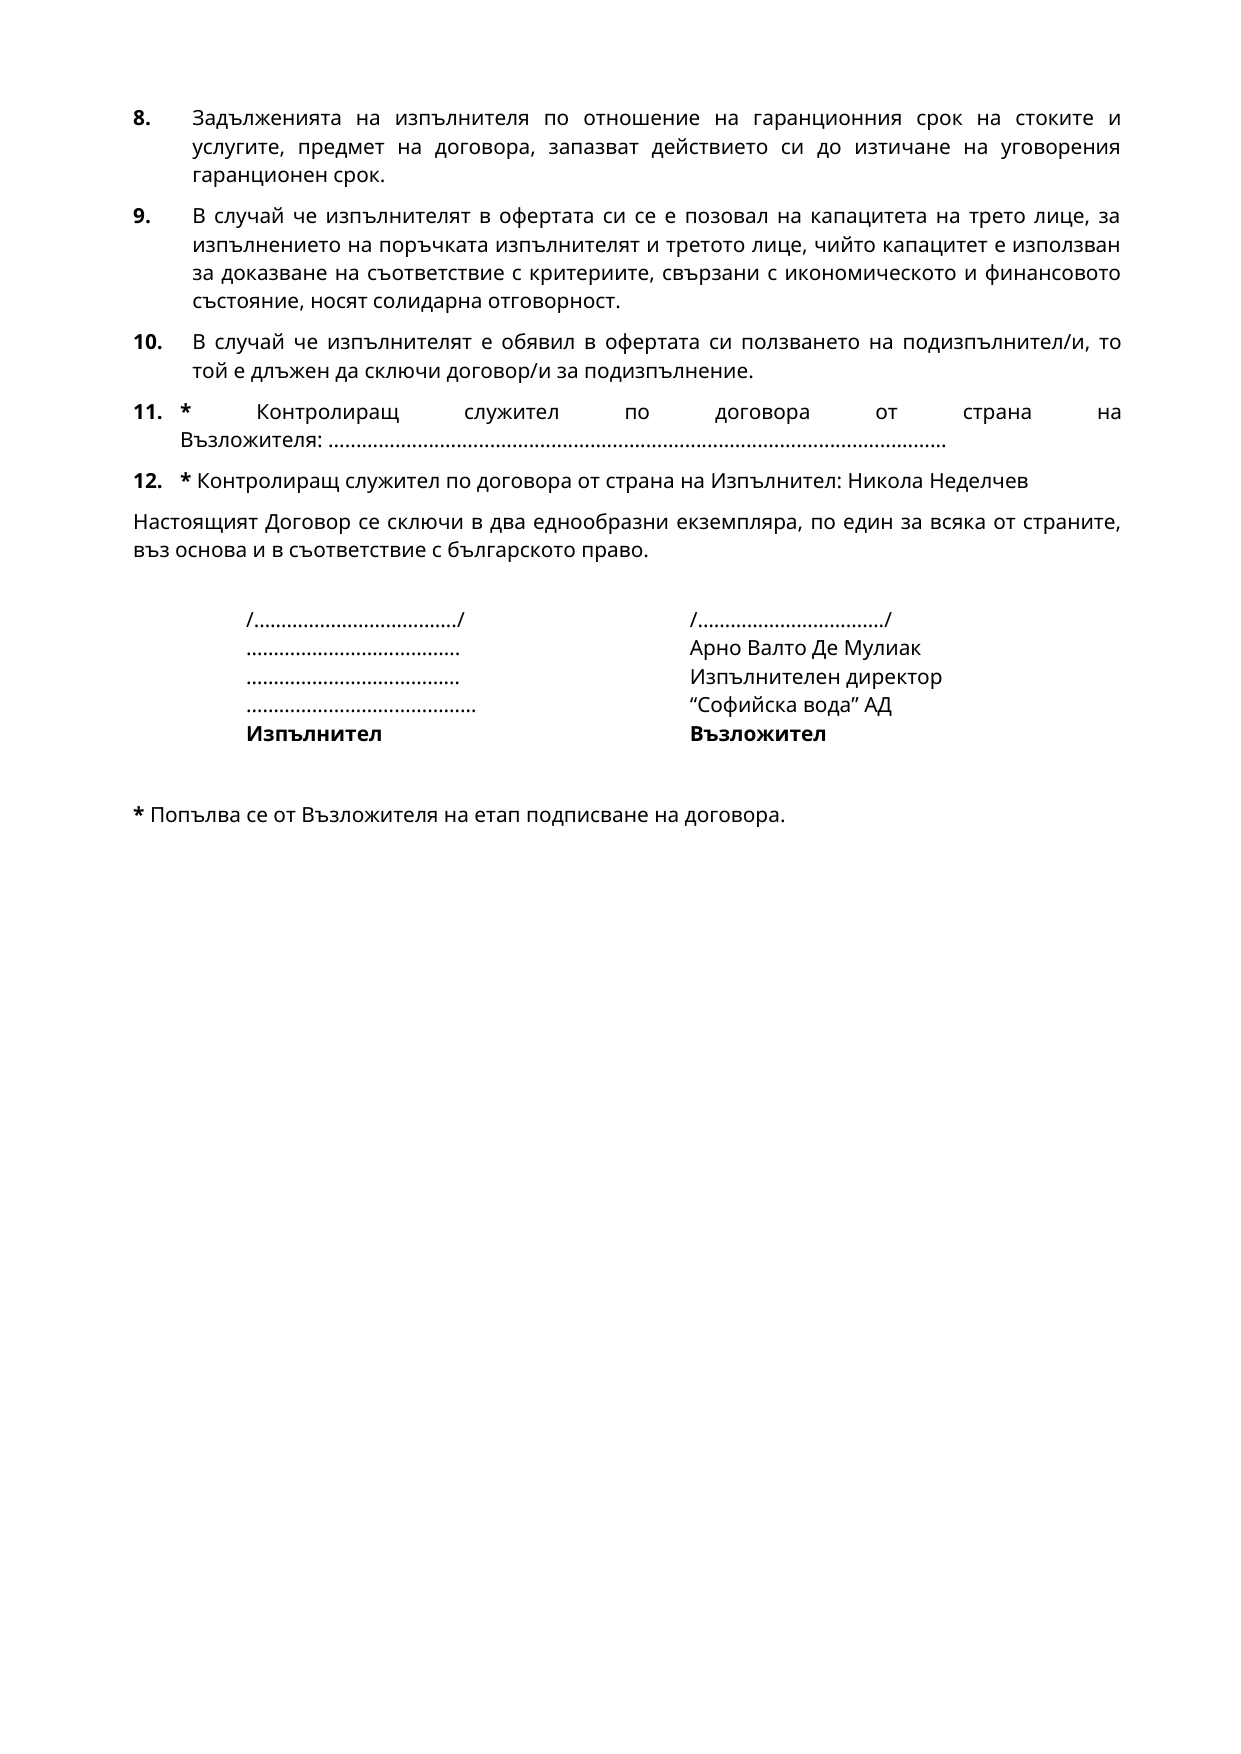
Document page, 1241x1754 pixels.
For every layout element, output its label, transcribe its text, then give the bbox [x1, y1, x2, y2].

list В случай че изпълнителят в офертата си се е позовал на капацитета на трето лице, за изпълнението на поръчката изпълнителят и третото лице, чийто капацитет е използван за доказване на съответствие с критериите, свързани с икономическото и финансовото състояние, носят солидарна отговорност. [133, 201, 1122, 315]
text Настоящият Договор се сключи в два еднообразни екземпляра, по един за всяка от страните, въз основа и в съответствие с българското право. [133, 507, 1122, 564]
list * Контролиращ служител по договора от страна на Изпълнител: Никола Неделчев [133, 466, 1122, 495]
list Задълженията на изпълнителя по отношение на гаранционния срок на стоките и услугите, предмет на договора, запазват действието си до изтичане на уговорения гаранционен срок. [133, 103, 1122, 189]
list * Контролиращ служител по договора от страна на Възложителя: ............................................................................................................... [133, 397, 1122, 454]
text * Попълва се от Възложителя на етап подписване на договора. [133, 801, 1122, 829]
table_header /……………………………./ Арно Валто Де Мулиак Изпълнителен директор “Софийска вода” АД Възложител [678, 605, 1122, 747]
table_header /………………………………./ ……………………………..…. ………………………………… …………………………………… Изпълнител [235, 605, 678, 747]
list В случай че изпълнителят е обявил в офертата си ползването на подизпълнител/и, то той е длъжен да сключи договор/и за подизпълнение. [133, 327, 1122, 384]
